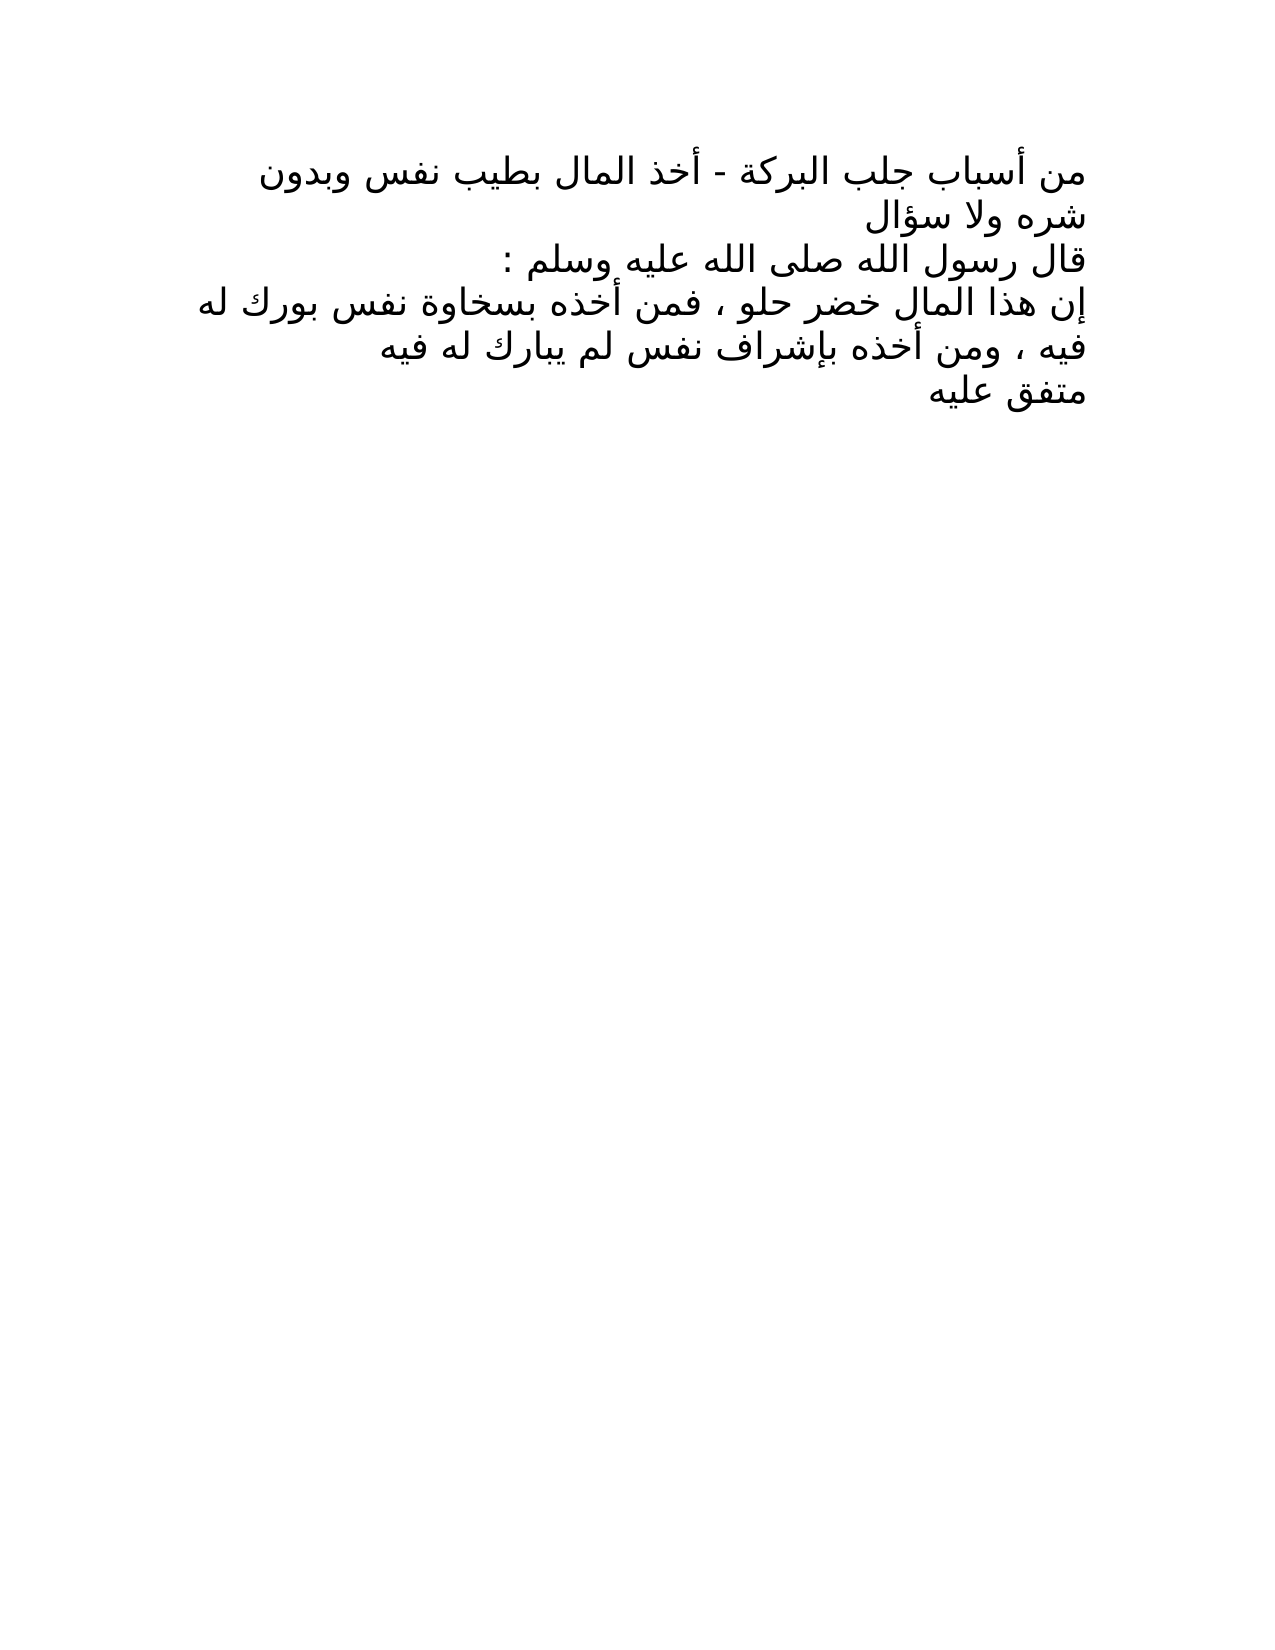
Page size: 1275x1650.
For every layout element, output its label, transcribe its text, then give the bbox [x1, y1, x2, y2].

text متفق عليه [187, 368, 1087, 412]
text قال رسول الله صلى الله عليه وسلم : [187, 237, 1087, 281]
text إن هذا المال خضر حلو ، فمن أخذه بسخاوة نفس بورك له فيه ، ومن أخذه بإشراف نفس لم يبارك له فيه [187, 281, 1087, 368]
text من أسباب جلب البركة - أخذ المال بطيب نفس وبدون شره ولا سؤال [187, 150, 1087, 237]
